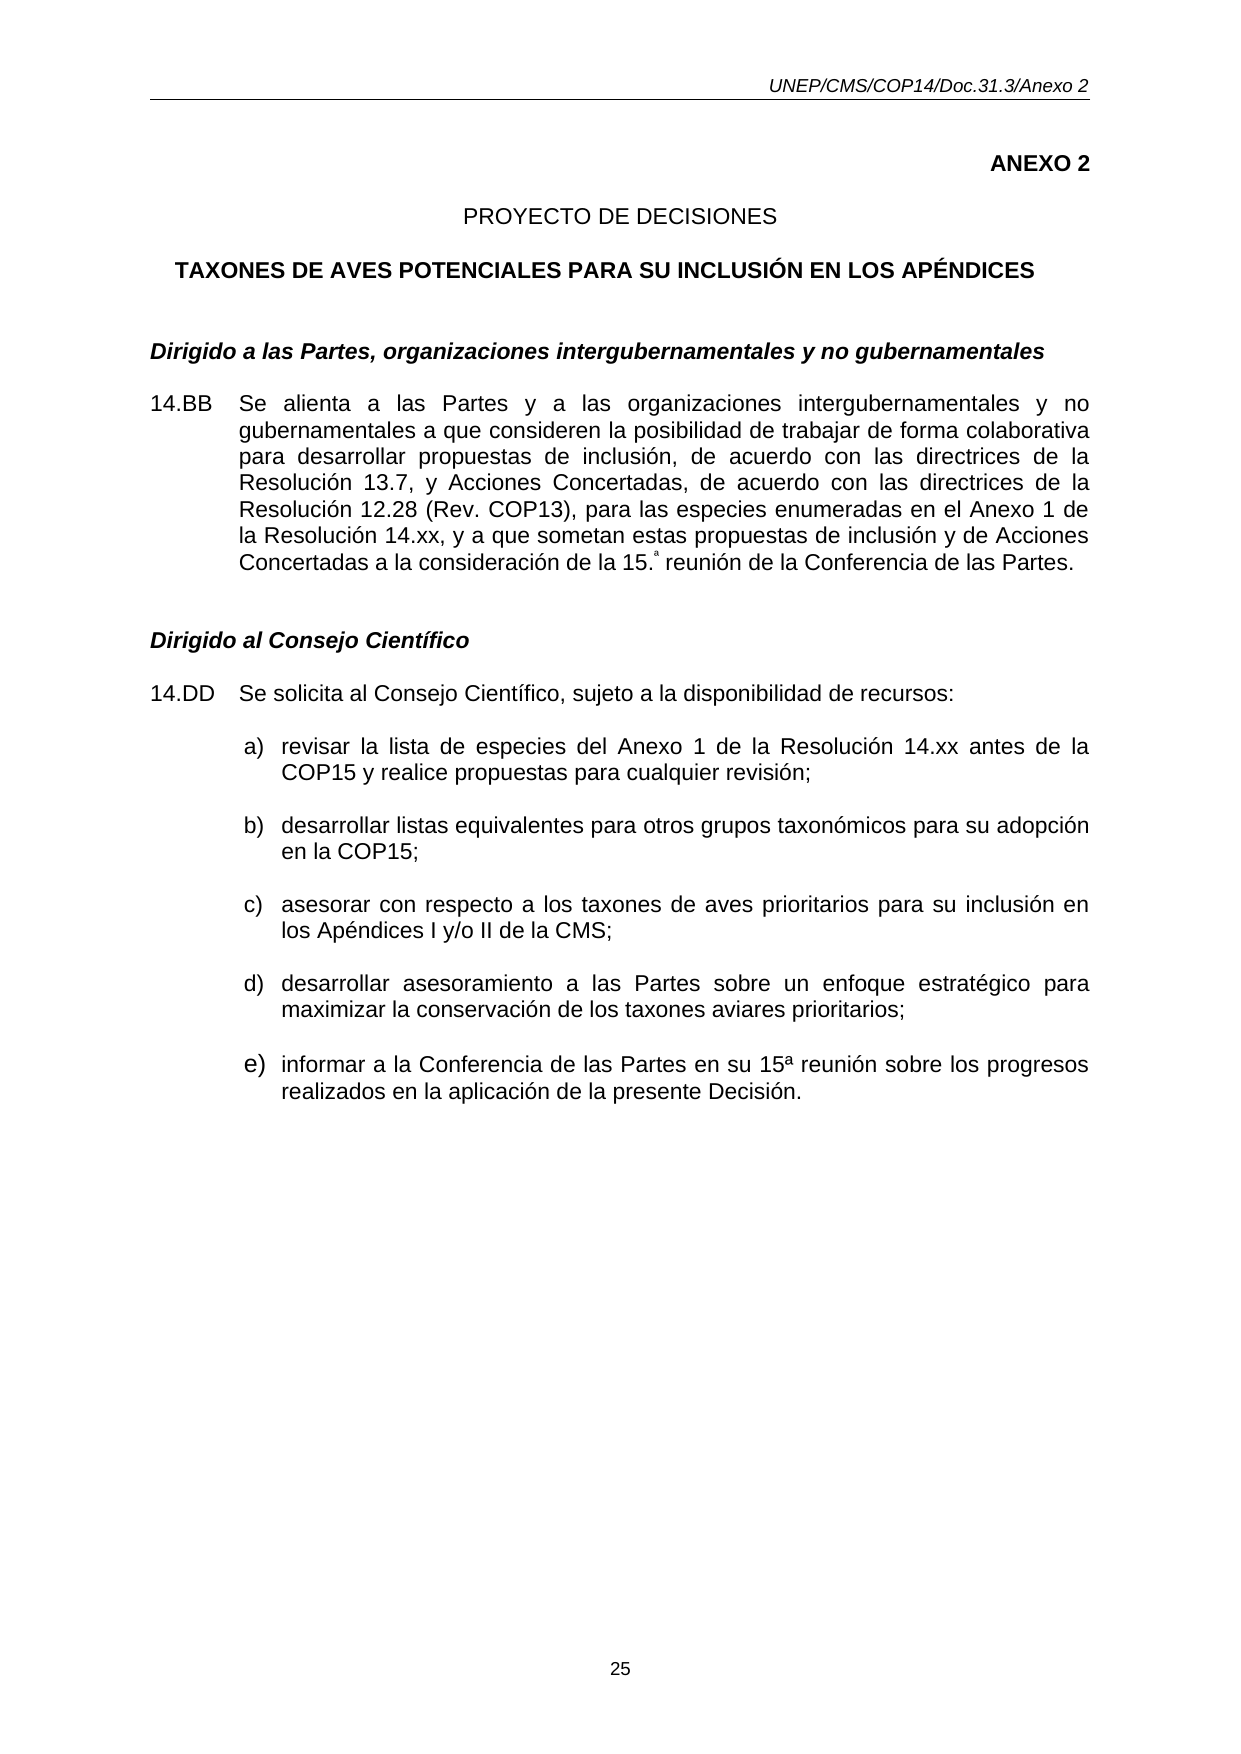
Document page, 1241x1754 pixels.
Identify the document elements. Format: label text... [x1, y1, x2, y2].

list informar a la Conferencia de las Partes en su 15ª reunión sobre los progresos realizados en la aplicación de la presente Decisión. [244, 1049, 1090, 1104]
text 14.DD Se solicita al Consejo Científico, sujeto a la disponibilidad de recursos: [150, 680, 1090, 707]
list desarrollar listas equivalentes para otros grupos taxonómicos para su adopción en la COP15; [244, 812, 1090, 865]
list revisar la lista de especies del Anexo 1 de la Resolución 14.xx antes de la COP15 y realice propuestas para cualquier revisión; [244, 733, 1090, 786]
text Dirigido al Consejo Científico [150, 627, 1090, 654]
text 14.BB Se alienta a las Partes y a las organizaciones intergubernamentales y no gubernamentales a que consideren la posibilidad de trabajar de forma colaborativa para desarrollar propuestas de inclusión, de acuerdo con las directrices de la Resolución 13.7, y Acciones Concertadas, de acuerdo con las directrices de la Resolución 12.28 (Rev. COP13), para las especies enumeradas en el Anexo 1 de la Resolución 14.xx, y a que sometan estas propuestas de inclusión y de Acciones Concertadas a la consideración de la 15.ª reunión de la Conferencia de las Partes. [150, 390, 1090, 575]
text TAXONES DE AVES POTENCIALES PARA SU INCLUSIÓN EN LOS APÉNDICES [82, 257, 1128, 283]
text Dirigido a las Partes, organizaciones intergubernamentales y no gubernamentales [150, 338, 1090, 364]
text Anexo 2 [150, 150, 1090, 176]
list asesorar con respecto a los taxones de aves prioritarios para su inclusión en los Apéndices I y/o II de la CMS; [244, 891, 1090, 944]
text PROYECTO DE DECISIONES [150, 203, 1090, 229]
list desarrollar asesoramiento a las Partes sobre un enfoque estratégico para maximizar la conservación de los taxones aviares prioritarios; [244, 970, 1090, 1023]
